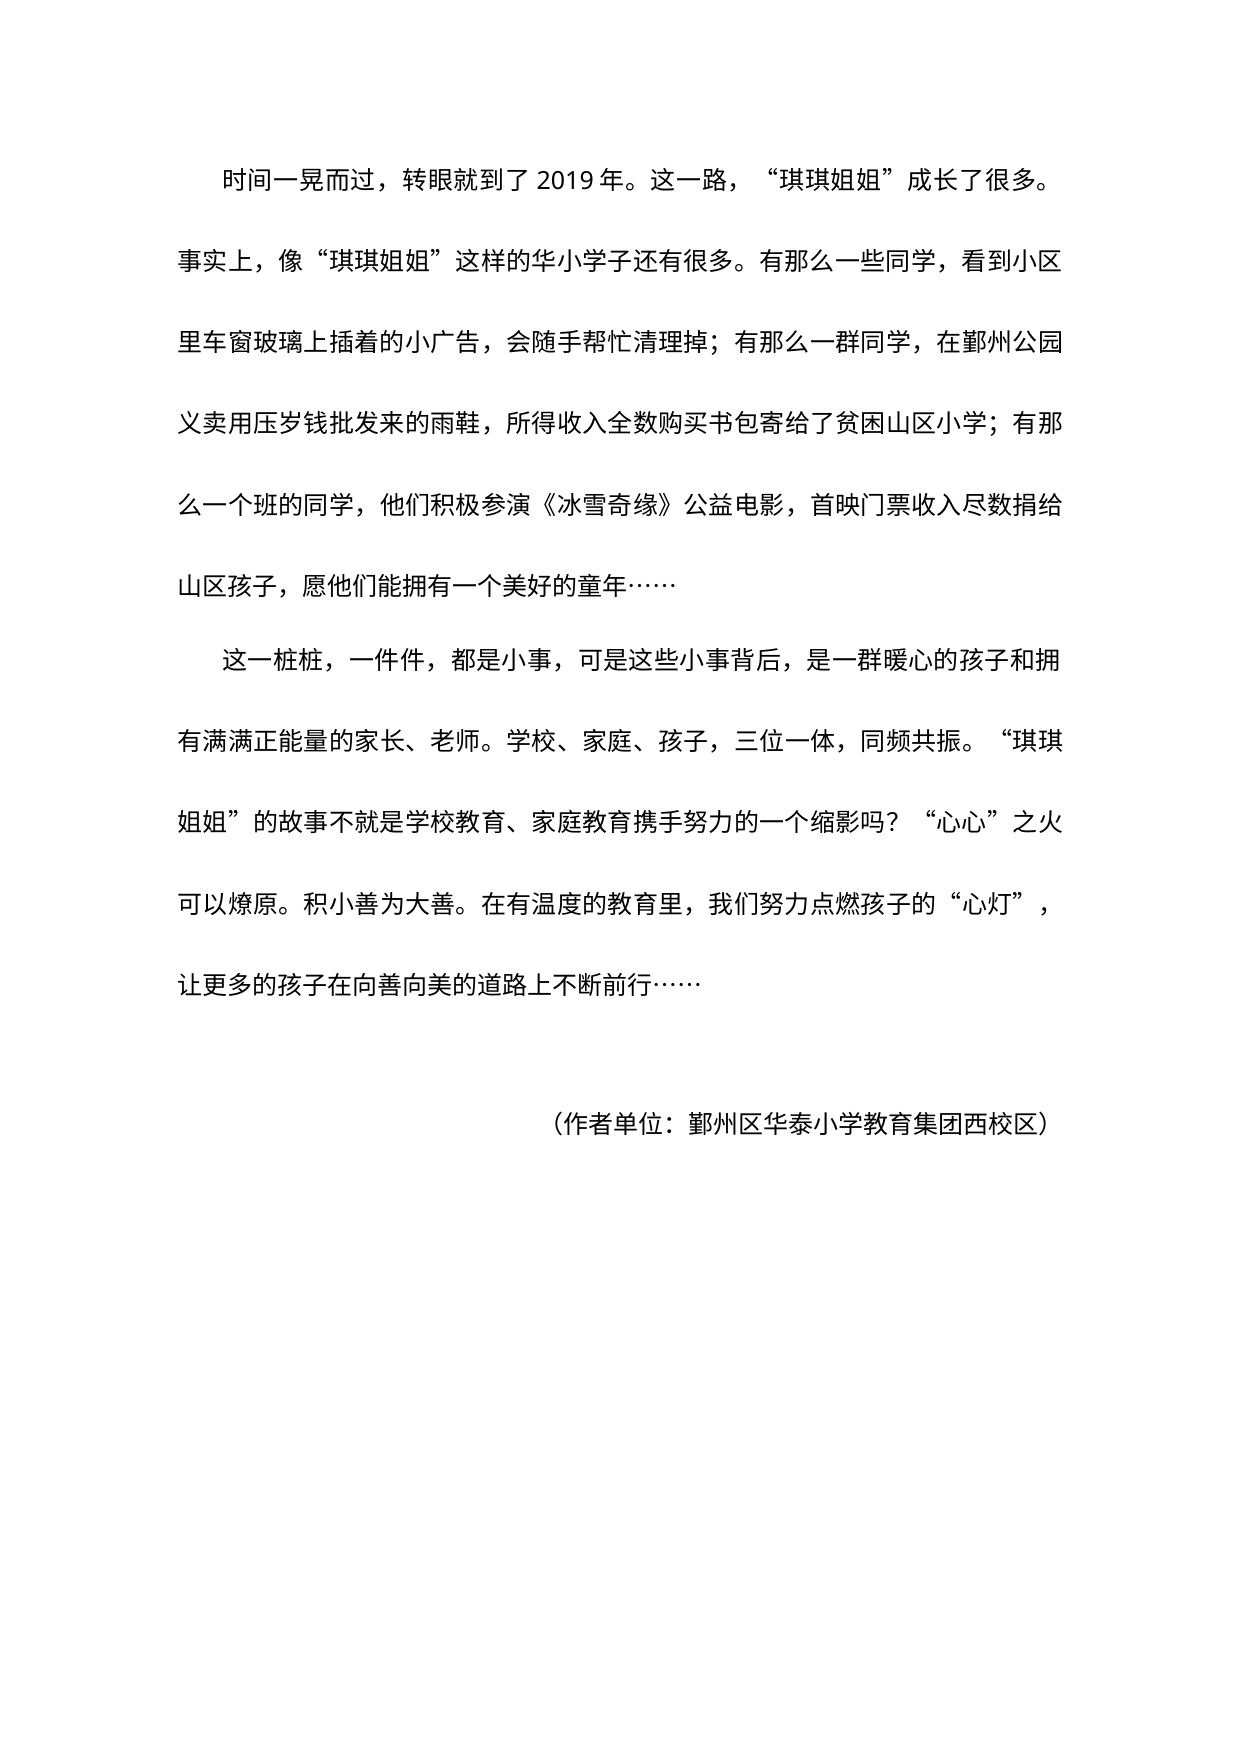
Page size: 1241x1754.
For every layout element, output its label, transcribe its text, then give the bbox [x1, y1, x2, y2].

text 这一桩桩，一件件，都是小事，可是这些小事背后，是一群暖心的孩子和拥有满满正能量的家长、老师。学校、家庭、孩子，三位一体，同频共振。“琪琪姐姐”的故事不就是学校教育、家庭教育携手努力的一个缩影吗？“心心”之火，可以燎原。积小善为大善。在有温度的教育里，我们努力点燃孩子的“心灯”，让更多的孩子在向善向美的道路上不断前行…… [177, 626, 1063, 1016]
text （作者单位：鄞州区华泰小学教育集团西校区） [177, 1090, 1063, 1155]
text 时间一晃而过，转眼就到了2019年。这一路，“琪琪姐姐”成长了很多。事实上，像“琪琪姐姐”这样的华小学子还有很多。有那么一些同学，看到小区里车窗玻璃上插着的小广告，会随手帮忙清理掉；有那么一群同学，在鄞州公园义卖用压岁钱批发来的雨鞋，所得收入全数购买书包寄给了贫困山区小学；有那么一个班的同学，他们积极参演《冰雪奇缘》公益电影，首映门票收入尽数捐给山区孩子，愿他们能拥有一个美好的童年…… [177, 146, 1063, 617]
